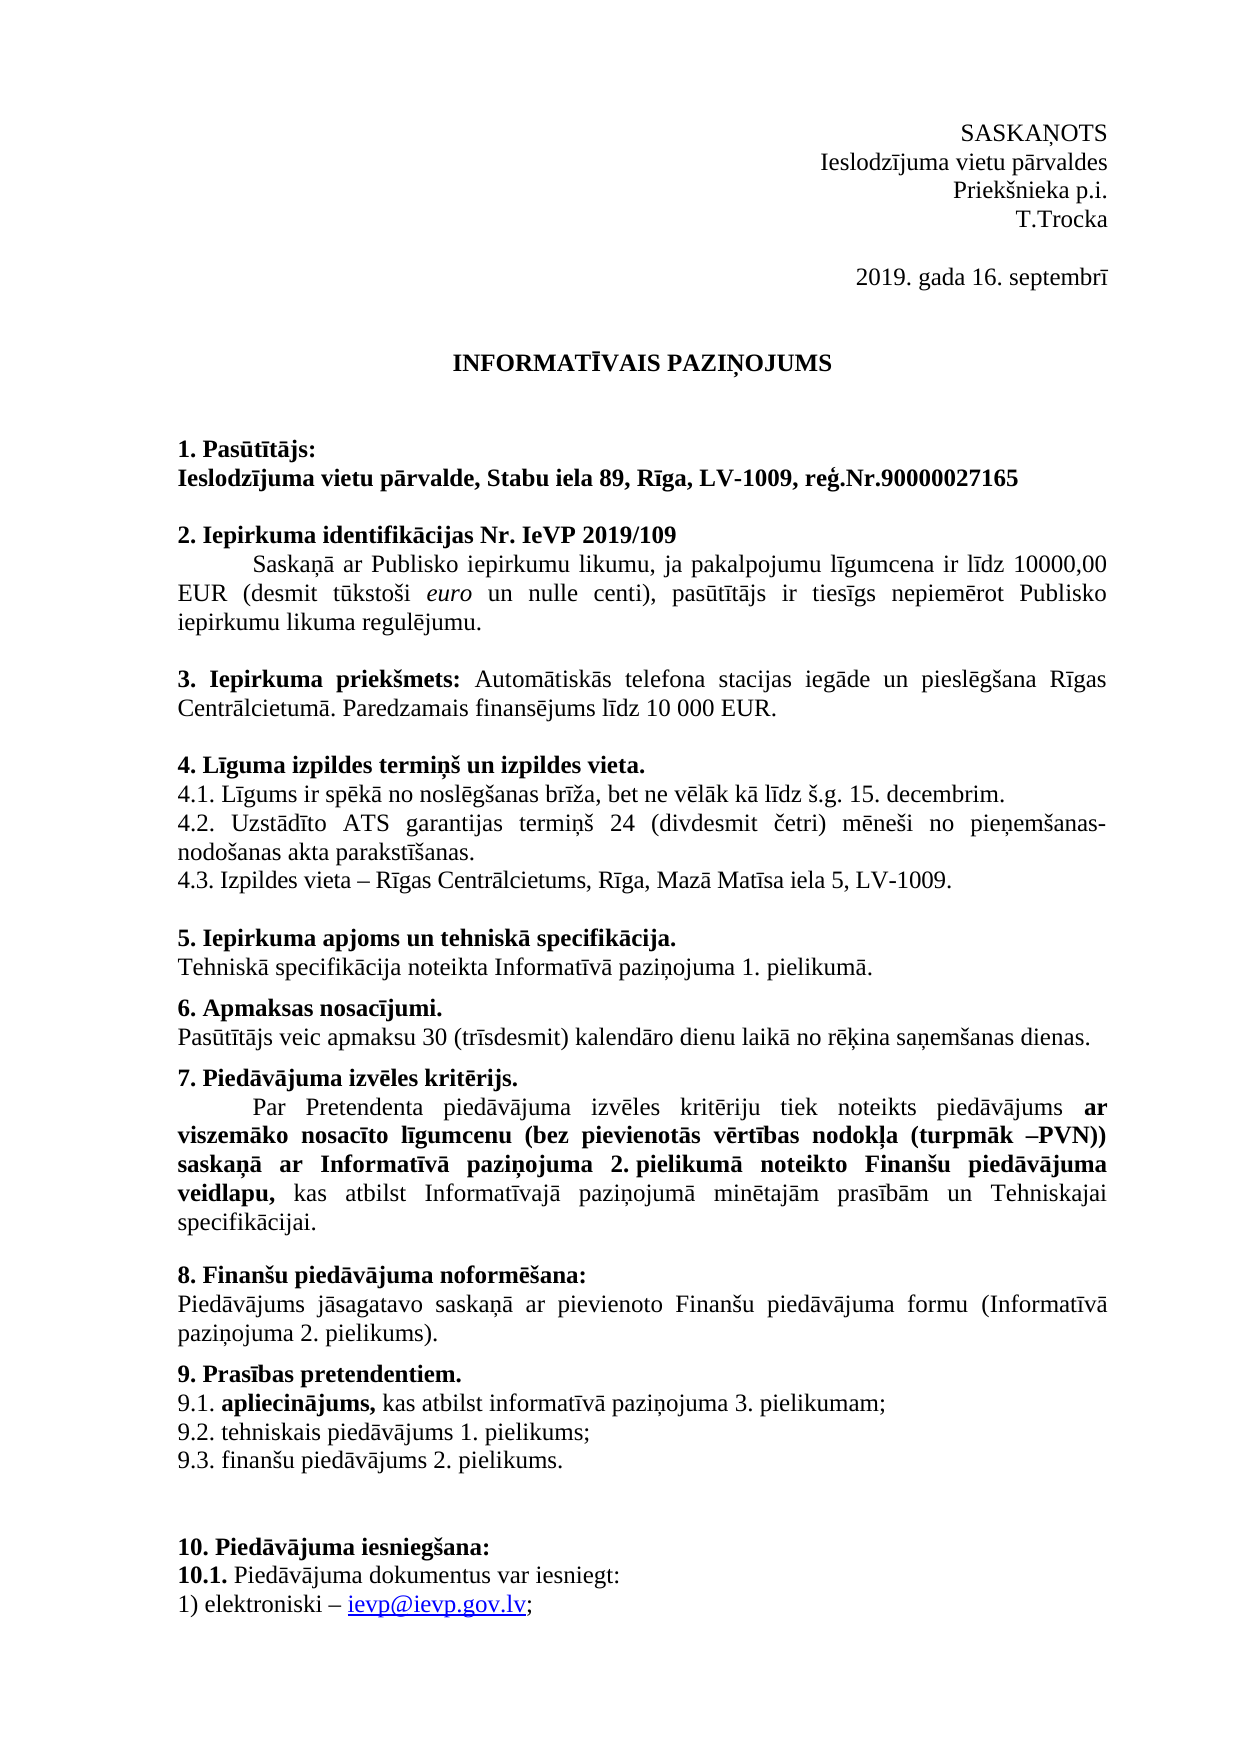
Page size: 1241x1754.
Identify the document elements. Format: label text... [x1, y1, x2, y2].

text 9.1. apliecinājums, kas atbilst informatīvā paziņojuma 3. pielikumam; [177, 1388, 1107, 1417]
text 7. Piedāvājuma izvēles kritērijs. [177, 1063, 1107, 1092]
text 5. Iepirkuma apjoms un tehniskā specifikācija. [177, 923, 1107, 952]
title Ieslodzījuma vietu pārvaldes [177, 147, 1107, 176]
text Par Pretendenta piedāvājuma izvēles kritēriju tiek noteikts piedāvājums ar viszemāko nosacīto līgumcenu (bez pievienotās vērtības nodokļa (turpmāk –PVN)) saskaņā ar Informatīvā paziņojuma 2. pielikumā noteikto Finanšu piedāvājuma veidlapu, kas atbilst Informatīvajā paziņojumā minētajām prasībām un Tehniskajai specifikācijai. [177, 1092, 1107, 1236]
text Piedāvājums jāsagatavo saskaņā ar pievienoto Finanšu piedāvājuma formu (Informatīvā paziņojuma 2. pielikums). [177, 1289, 1107, 1347]
text 4.3. Izpildes vieta – Rīgas Centrālcietums, Rīga, Mazā Matīsa iela 5, LV-1009. [177, 866, 1107, 894]
text 3. Iepirkuma priekšmets: Automātiskās telefona stacijas iegāde un pieslēgšana Rīgas Centrālcietumā. Paredzamais finansējums līdz 10 000 EUR. [177, 664, 1107, 722]
text Tehniskā specifikācija noteikta Informatīvā paziņojuma 1. pielikumā. [177, 952, 1107, 981]
subtitle 1. Pasūtītājs: [177, 434, 1107, 463]
title INFORMATĪVAIS PAZIŅOJUMS [177, 348, 1107, 377]
text 9. Prasības pretendentiem. [177, 1359, 1107, 1388]
text 9.3. finanšu piedāvājums 2. pielikums. [177, 1446, 1107, 1474]
text 10. Piedāvājuma iesniegšana: [177, 1532, 1107, 1561]
text Pasūtītājs veic apmaksu 30 (trīsdesmit) kalendāro dienu laikā no rēķina saņemšanas dienas. [177, 1022, 1107, 1051]
text 6. Apmaksas nosacījumi. [177, 993, 1107, 1022]
subtitle Ieslodzījuma vietu pārvalde, Stabu iela 89, Rīga, LV-1009, reģ.Nr.90000027165 [177, 463, 1107, 492]
text 8. Finanšu piedāvājuma noformēšana: [177, 1261, 1107, 1289]
text 9.2. tehniskais piedāvājums 1. pielikums; [177, 1417, 1107, 1446]
text 10.1. Piedāvājuma dokumentus var iesniegt: [177, 1561, 1107, 1589]
text 1) elektroniski – ievp@ievp.gov.lv; [177, 1589, 1107, 1618]
text 4. Līguma izpildes termiņš un izpildes vieta. [177, 751, 1107, 779]
title 2019. gada 16. septembrī [177, 262, 1107, 291]
text 2. Iepirkuma identifikācijas Nr. IeVP 2019/109 [177, 521, 1107, 549]
text 4.2. Uzstādīto ATS garantijas termiņš 24 (divdesmit četri) mēneši no pieņemšanas-nodošanas akta parakstīšanas. [177, 808, 1107, 866]
title SASKAŅOTS [709, 118, 1107, 147]
text Saskaņā ar Publisko iepirkumu likumu, ja pakalpojumu līgumcena ir līdz 10000,00 EUR (desmit tūkstoši euro un nulle centi), pasūtītājs ir tiesīgs nepiemērot Publisko iepirkumu likuma regulējumu. [177, 549, 1107, 636]
title T.Trocka [177, 204, 1107, 233]
title Priekšnieka p.i. [177, 176, 1107, 204]
text 4.1. Līgums ir spēkā no noslēgšanas brīža, bet ne vēlāk kā līdz š.g. 15. decembrim. [177, 779, 1107, 808]
